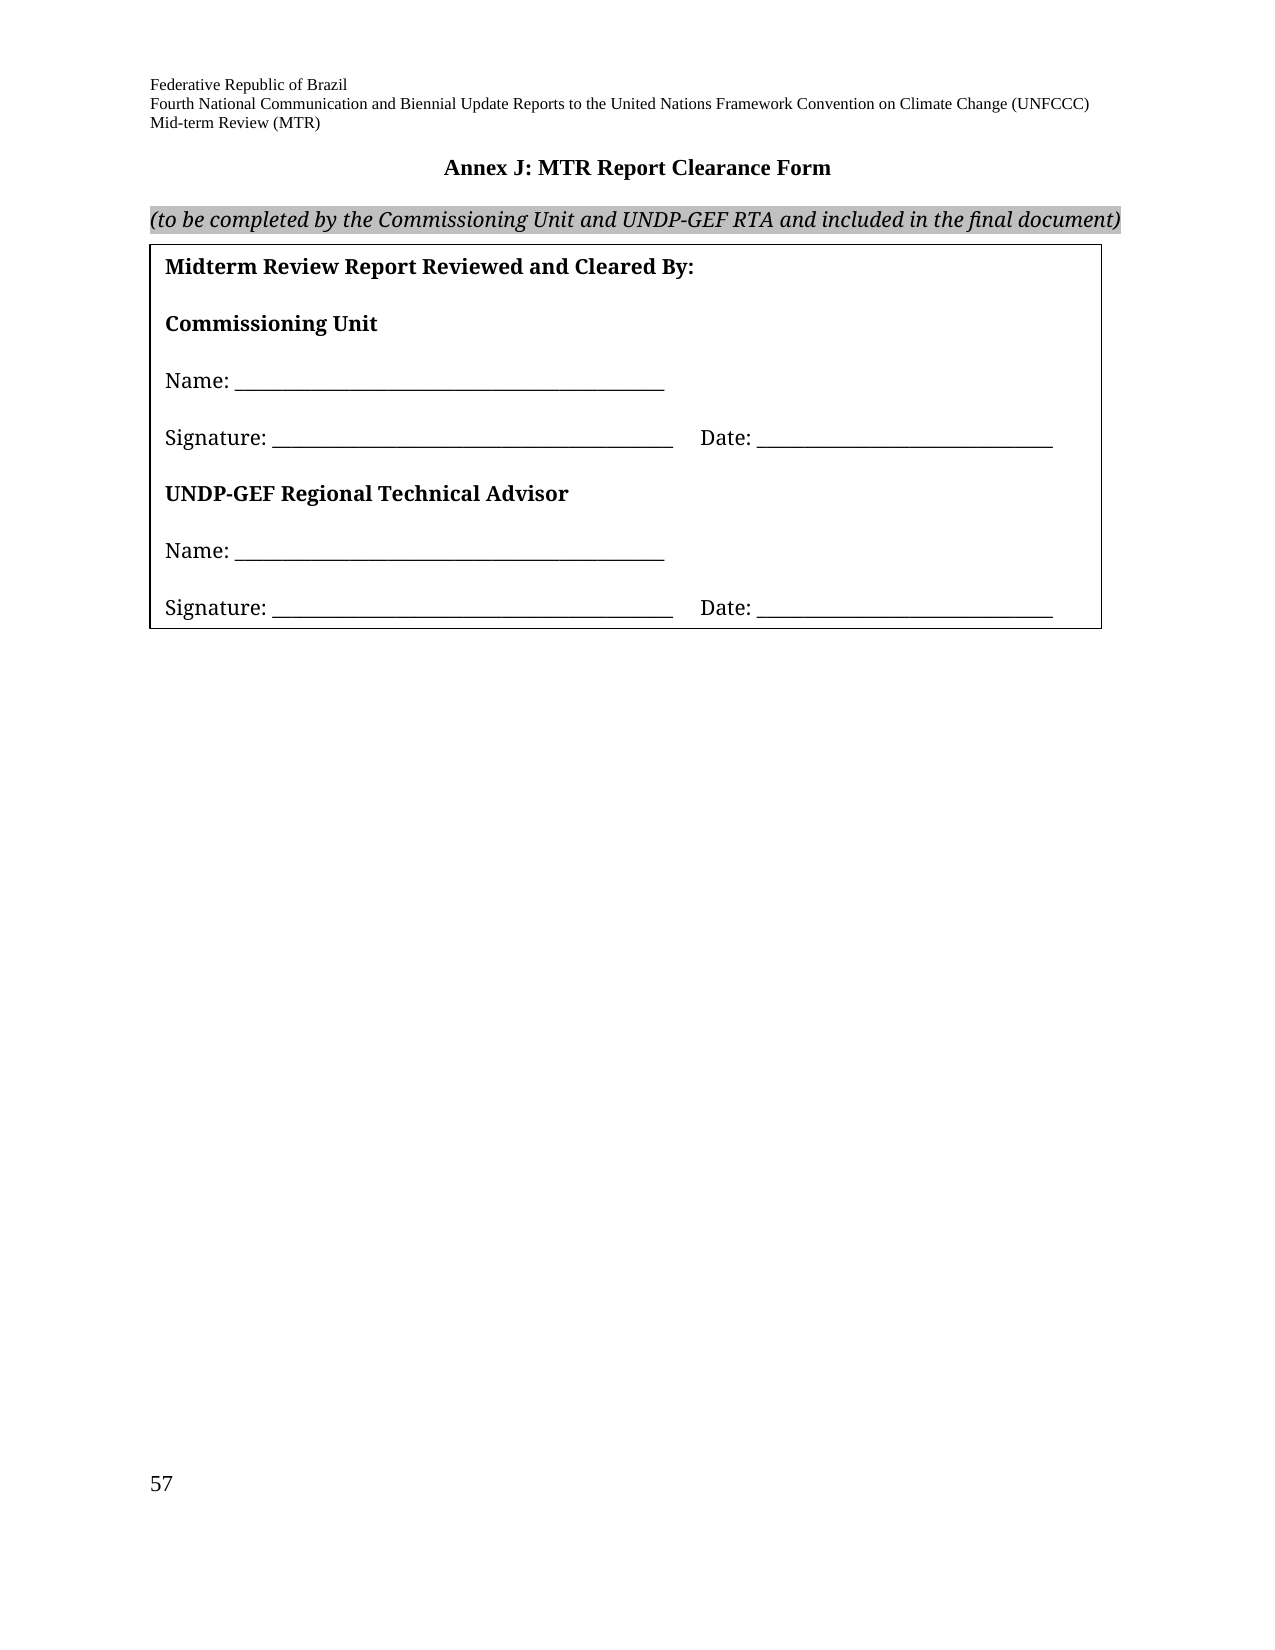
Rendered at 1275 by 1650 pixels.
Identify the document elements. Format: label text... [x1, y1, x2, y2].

text Annex J: MTR Report Clearance Form [150, 154, 1125, 181]
